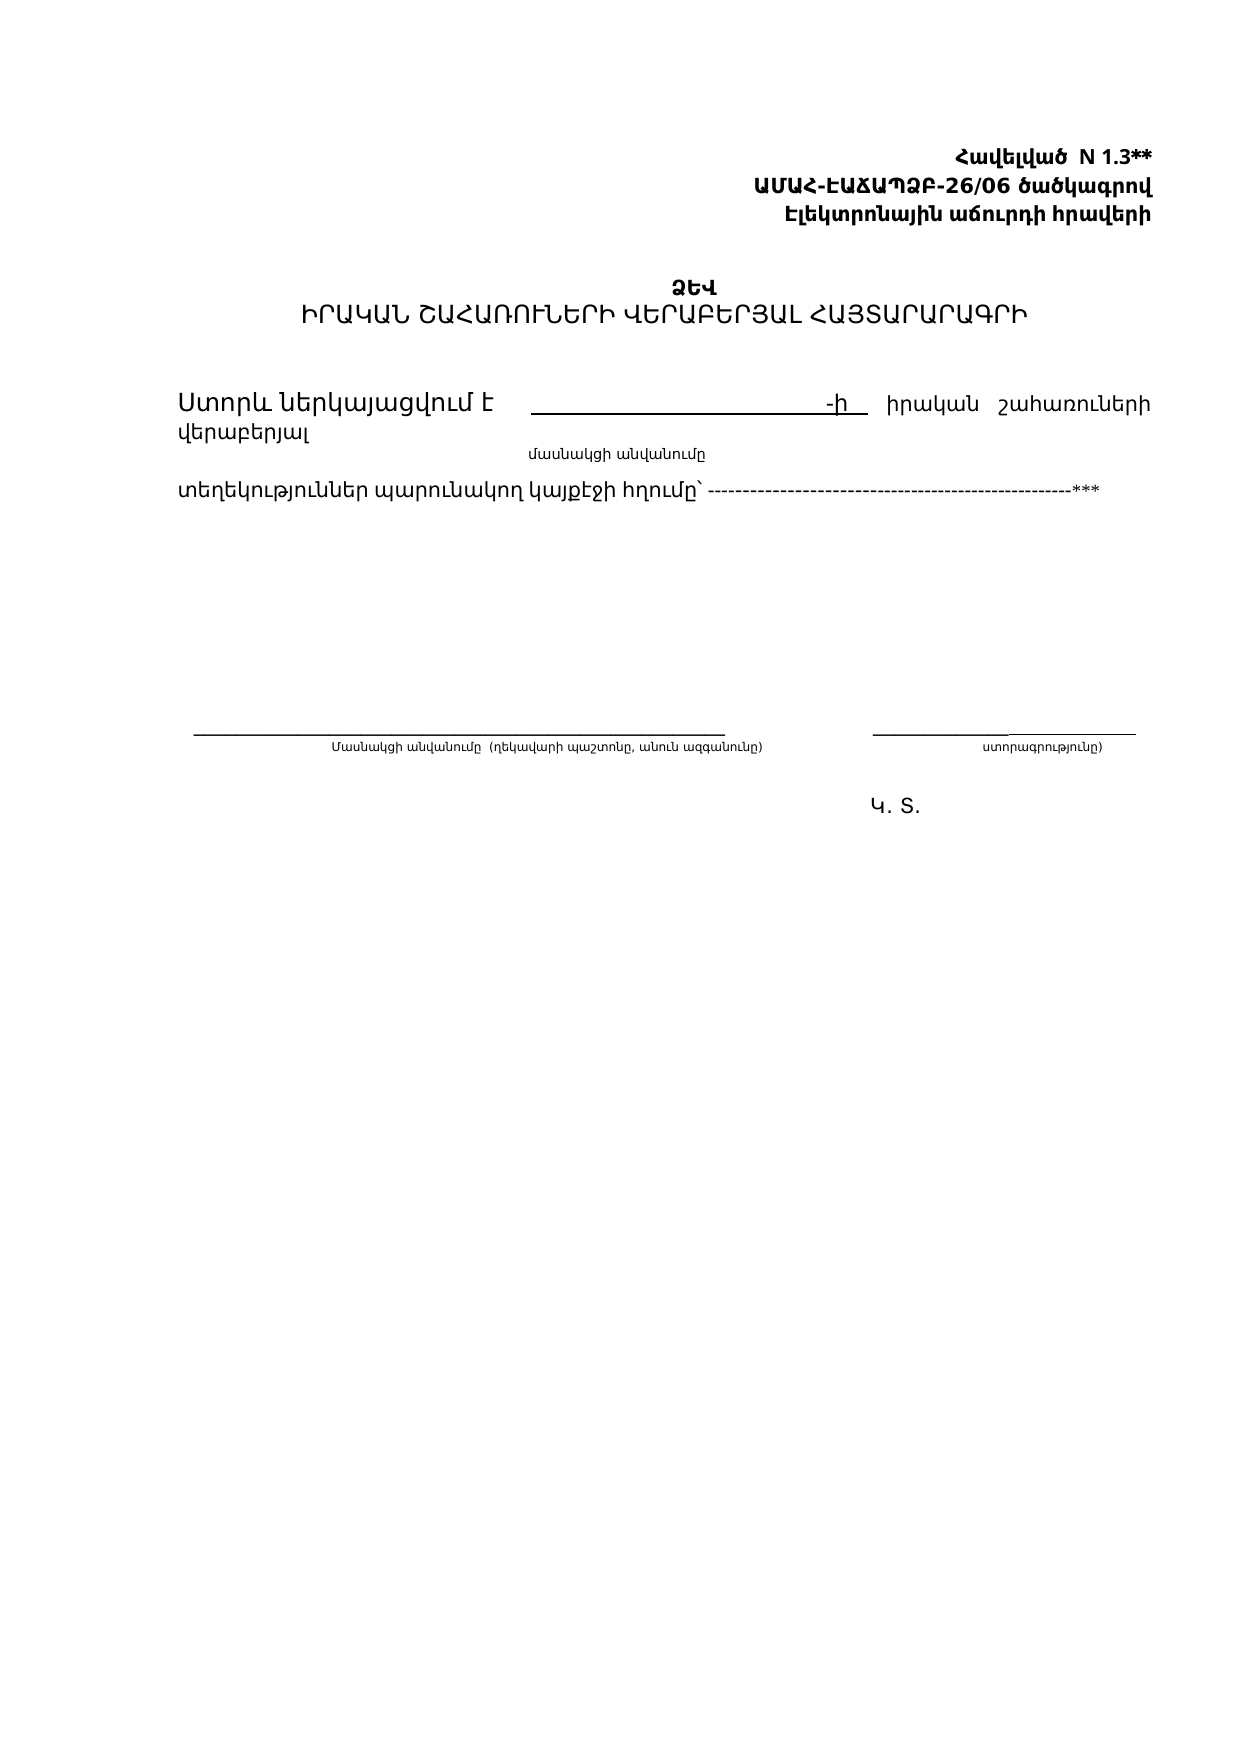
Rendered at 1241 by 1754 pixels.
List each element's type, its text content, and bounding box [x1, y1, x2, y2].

text Կ. Տ. [177, 794, 1152, 818]
text Հավելված N 1.3** [177, 142, 1152, 171]
text տեղեկություններ պարունակող կայքէջի հղումը՝ ----------------------------------------------------*** [177, 475, 1152, 503]
text Էլեկտրոնային աճուրդի հրավերի [177, 199, 1152, 228]
text ՁԵՎ [177, 276, 1152, 301]
text ԱՄԱՀ-ԷԱՃԱՊՁԲ-26/06 ծածկագրով [177, 171, 1152, 199]
text ԻՐԱԿԱՆ ՇԱՀԱՌՈՒՆԵՐԻ ՎԵՐԱԲԵՐՅԱԼ ՀԱՅՏԱՐԱՐԱԳՐԻ [177, 301, 1152, 330]
text ___________________________________________________ _____________ Մասնակցի անվանումը (ղեկավարի պաշտոնը, անուն ազգանունը) ստորագրությունը) [177, 712, 1152, 765]
text մասնակցի անվանումը [177, 446, 1152, 475]
text Ստորև ներկայացվում է -ի իրական շահառուների վերաբերյալ [177, 388, 1152, 446]
